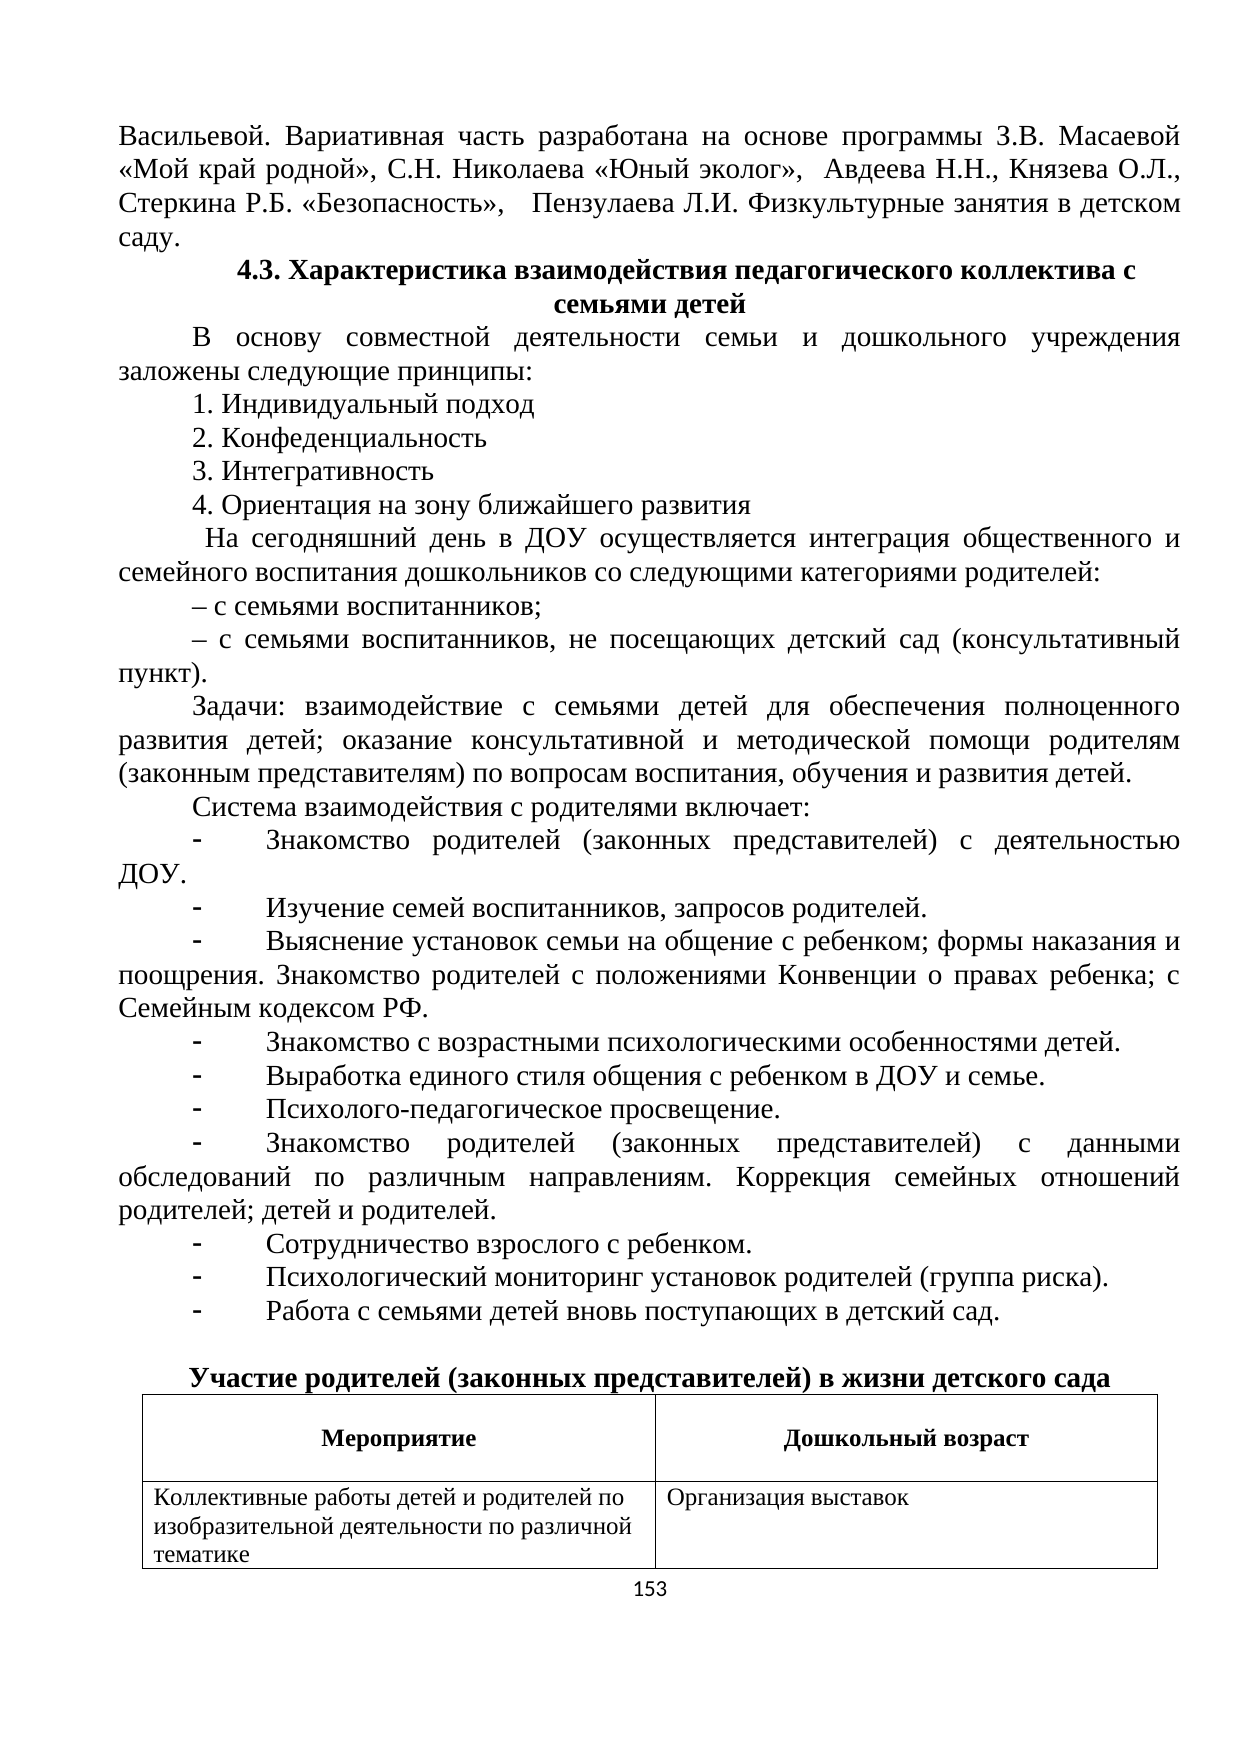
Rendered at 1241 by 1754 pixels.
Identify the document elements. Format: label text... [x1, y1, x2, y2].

text Задачи: взаимодействие с семьями детей для обеспечения полноценного развития детей; оказание консультативной и методической помощи родителям (законным представителям) по вопросам воспитания, обучения и развития детей. [118, 688, 1181, 789]
list Работа с семьями детей вновь поступающих в детский сад. [118, 1293, 1181, 1327]
list Психологический мониторинг установок родителей (группа риска). [118, 1259, 1181, 1293]
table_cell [656, 1482, 1157, 1568]
text Система взаимодействия с родителями включает: [118, 789, 1181, 822]
table_header Дошкольный возраст [656, 1395, 1157, 1481]
text 3. Интегративность [118, 453, 1181, 487]
table_cell Коллективные работы детей и родителей по изобразительной деятельности по различной тематике [143, 1482, 655, 1568]
table_header Мероприятие [143, 1395, 655, 1481]
text 2. Конфеденциальность [118, 420, 1181, 453]
text – с семьями воспитанников, не посещающих детский сад (консультативный пункт). [118, 621, 1181, 688]
text В основу совместной деятельности семьи и дошкольного учреждения заложены следующие принципы: [118, 319, 1181, 386]
text 1. Индивидуальный подход [118, 386, 1181, 420]
text 4.3. Характеристика взаимодействия педагогического коллектива с семьями детей [118, 252, 1181, 319]
list Выработка единого стиля общения с ребенком в ДОУ и семье. [118, 1058, 1181, 1091]
text 4. Ориентация на зону ближайшего развития [118, 487, 1181, 521]
list Изучение семей воспитанников, запросов родителей. [118, 890, 1181, 923]
text Участие родителей (законных представителей) в жизни детского сада [118, 1360, 1181, 1394]
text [118, 118, 1181, 252]
list Сотрудничество взрослого с ребенком. [118, 1226, 1181, 1259]
list Знакомство с возрастными психологическими особенностями детей. [118, 1024, 1181, 1058]
text – с семьями воспитанников; [118, 588, 1181, 621]
list Знакомство родителей (законных представителей) с деятельностью ДОУ. [118, 822, 1181, 890]
list Знакомство родителей (законных представителей) с данными обследований по различным направлениям. Коррекция семейных отношений родителей; детей и родителей. [118, 1125, 1181, 1226]
list Выяснение установок семьи на общение с ребенком; формы наказания и поощрения. Знакомство родителей с положениями Конвенции о правах ребенка; с Семейным кодексом РФ. [118, 923, 1181, 1024]
text На сегодняшний день в ДОУ осуществляется интеграция общественного и семейного воспитания дошкольников со следующими категориями родителей: [118, 521, 1181, 588]
list Психолого-педагогическое просвещение. [118, 1091, 1181, 1125]
